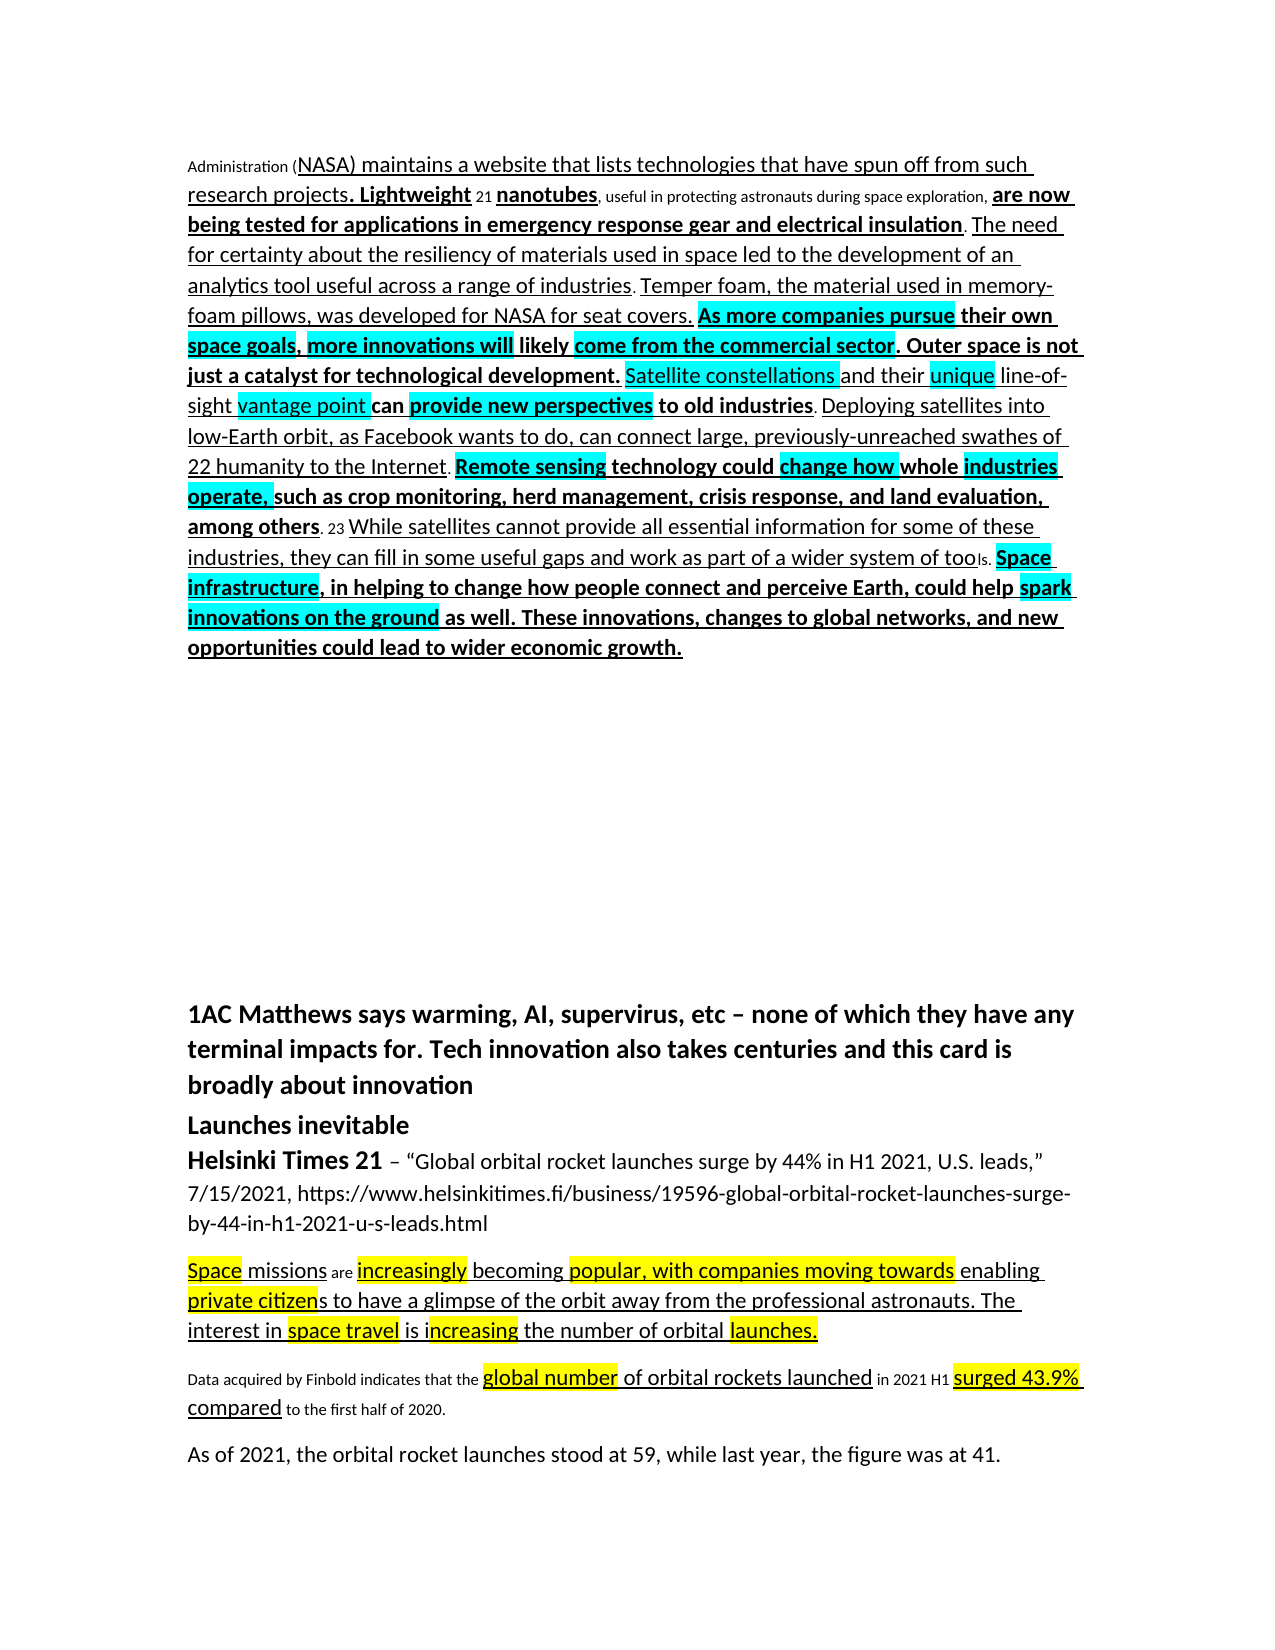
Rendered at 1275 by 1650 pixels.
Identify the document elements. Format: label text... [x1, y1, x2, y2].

subtitle Launches inevitable [187, 1108, 1087, 1141]
text Space missions are increasingly becoming popular, with companies moving towards enabling private citizens to have a glimpse of the orbit away from the professional astronauts. The interest in space travel is increasing the number of orbital launches. [187, 1256, 1087, 1344]
text As of 2021, the orbital rocket launches stood at 59, while last year, the figure was at 41. [187, 1440, 1087, 1468]
text Data acquired by Finbold indicates that the global number of orbital rockets launched in 2021 H1 surged 43.9% compared to the first half of 2020. [187, 1363, 1087, 1421]
text Helsinki Times 21 – “Global orbital rocket launches surge by 44% in H1 2021, U.S. leads,” 7/15/2021, https://www.helsinkitimes.fi/business/19596-global-orbital-rocket-launches-surge-by-44-in-h1-2021-u-s-leads.html [187, 1143, 1087, 1237]
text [187, 150, 1087, 661]
subtitle 1AC Matthews says warming, AI, supervirus, etc – none of which they have any terminal impacts for. Tech innovation also takes centuries and this card is broadly about innovation [187, 997, 1087, 1101]
